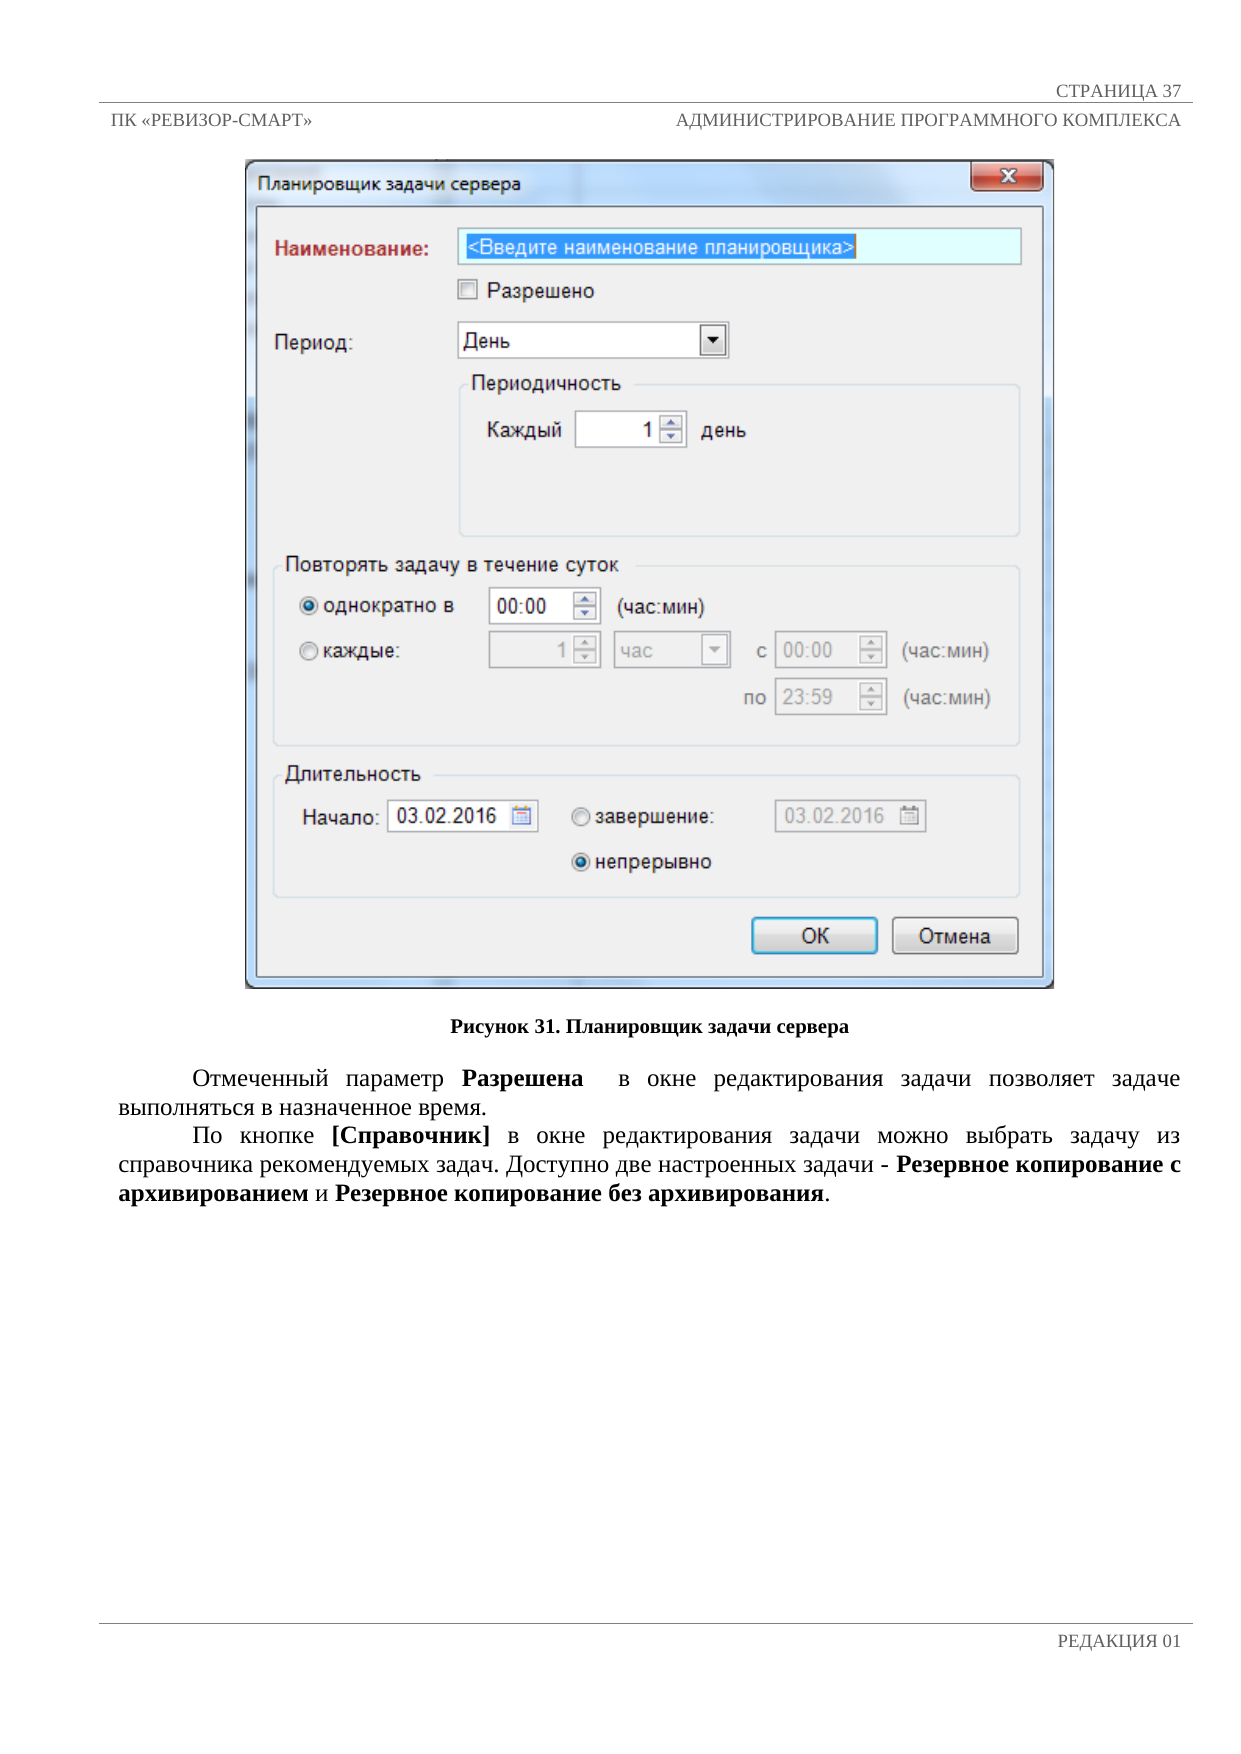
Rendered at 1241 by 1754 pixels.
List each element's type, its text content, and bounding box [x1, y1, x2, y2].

text Рисунок 31. Планировщик задачи сервера [118, 1014, 1181, 1038]
text Отмеченный параметр Разрешена в окне редактирования задачи позволяет задаче выполняться в назначенное время. [118, 1063, 1181, 1120]
text По кнопке [Справочник] в окне редактирования задачи можно выбрать задачу из справочника рекомендуемых задач. Доступно две настроенных задачи - Резервное копирование с архивированием и Резервное копирование без архивирования. [118, 1120, 1181, 1207]
picture [245, 159, 1055, 989]
